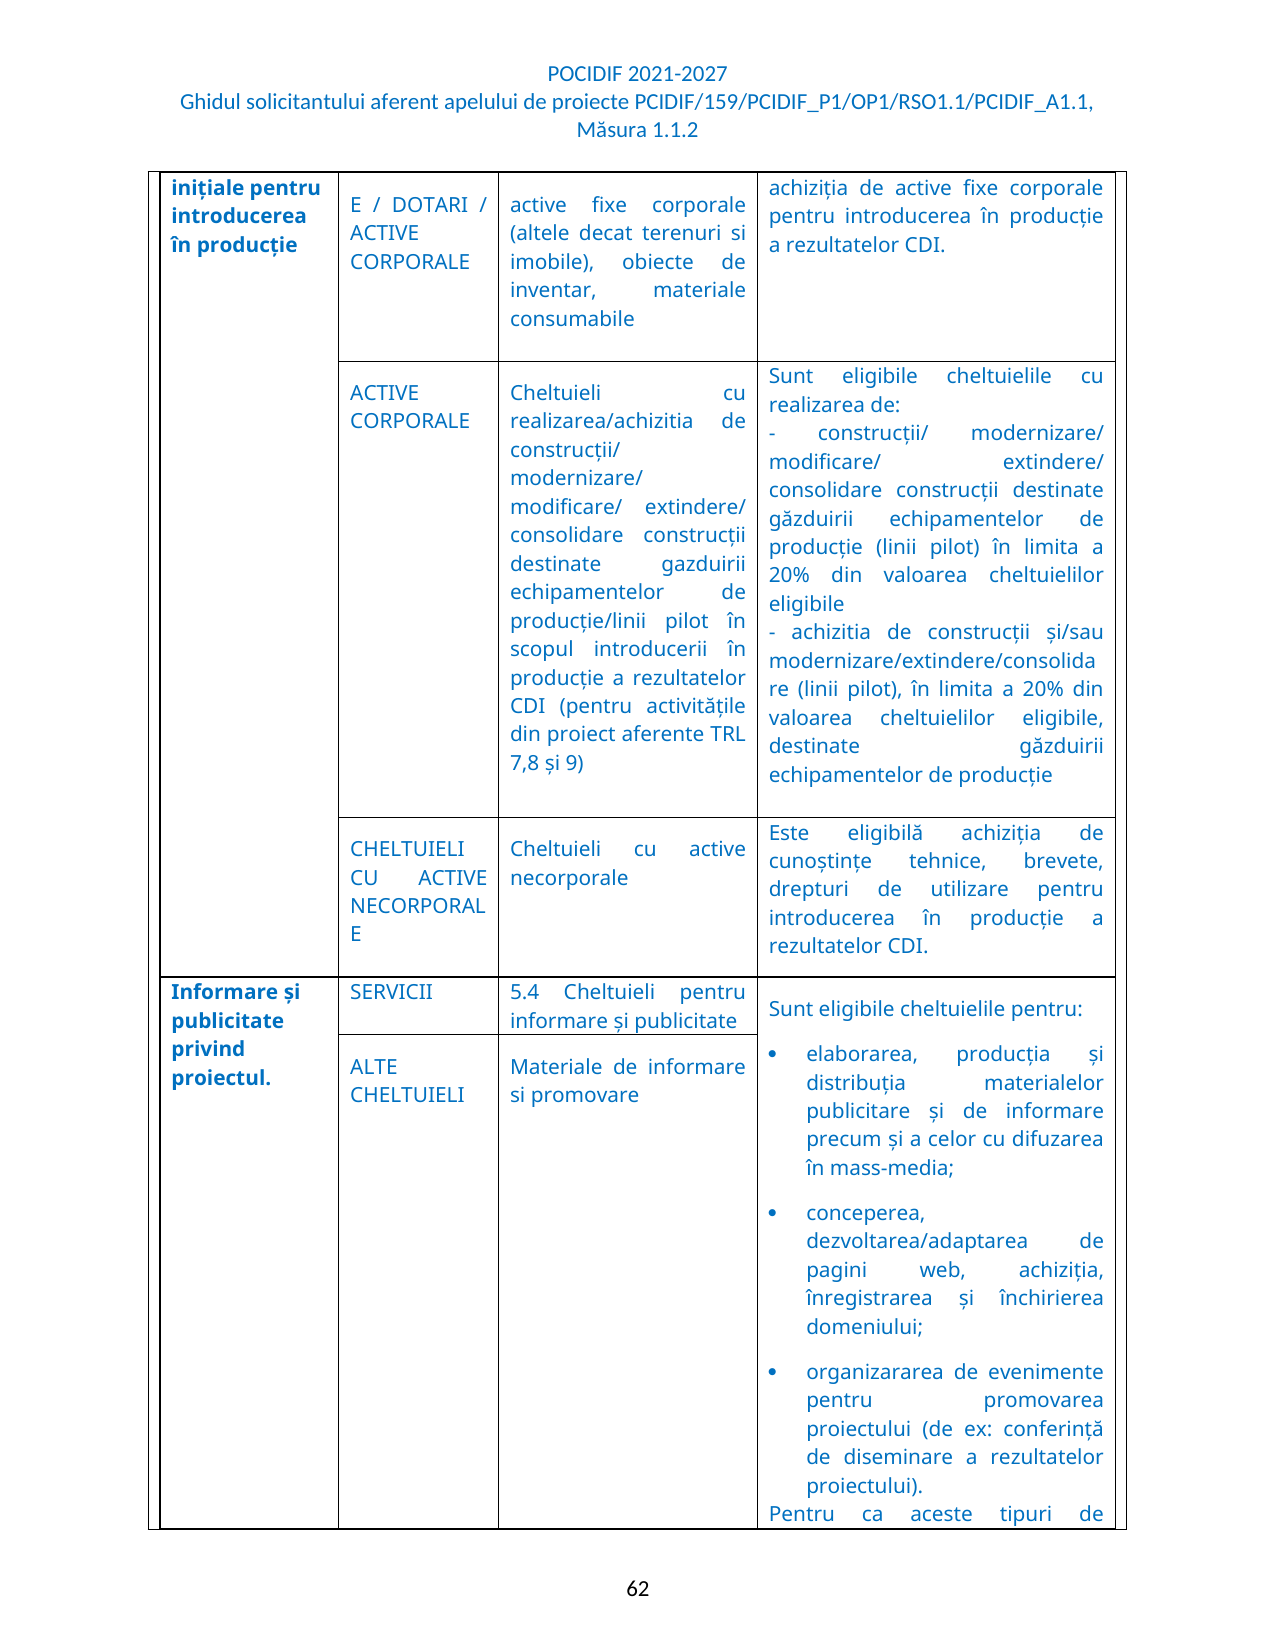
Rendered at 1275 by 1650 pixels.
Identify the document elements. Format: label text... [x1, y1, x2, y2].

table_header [499, 173, 757, 361]
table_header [758, 173, 1115, 361]
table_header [161, 173, 338, 976]
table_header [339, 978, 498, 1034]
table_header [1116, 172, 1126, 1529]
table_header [339, 1035, 498, 1528]
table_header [339, 173, 498, 361]
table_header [758, 978, 1115, 1528]
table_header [161, 978, 338, 1528]
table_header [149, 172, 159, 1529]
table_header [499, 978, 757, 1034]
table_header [499, 1035, 757, 1528]
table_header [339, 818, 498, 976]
